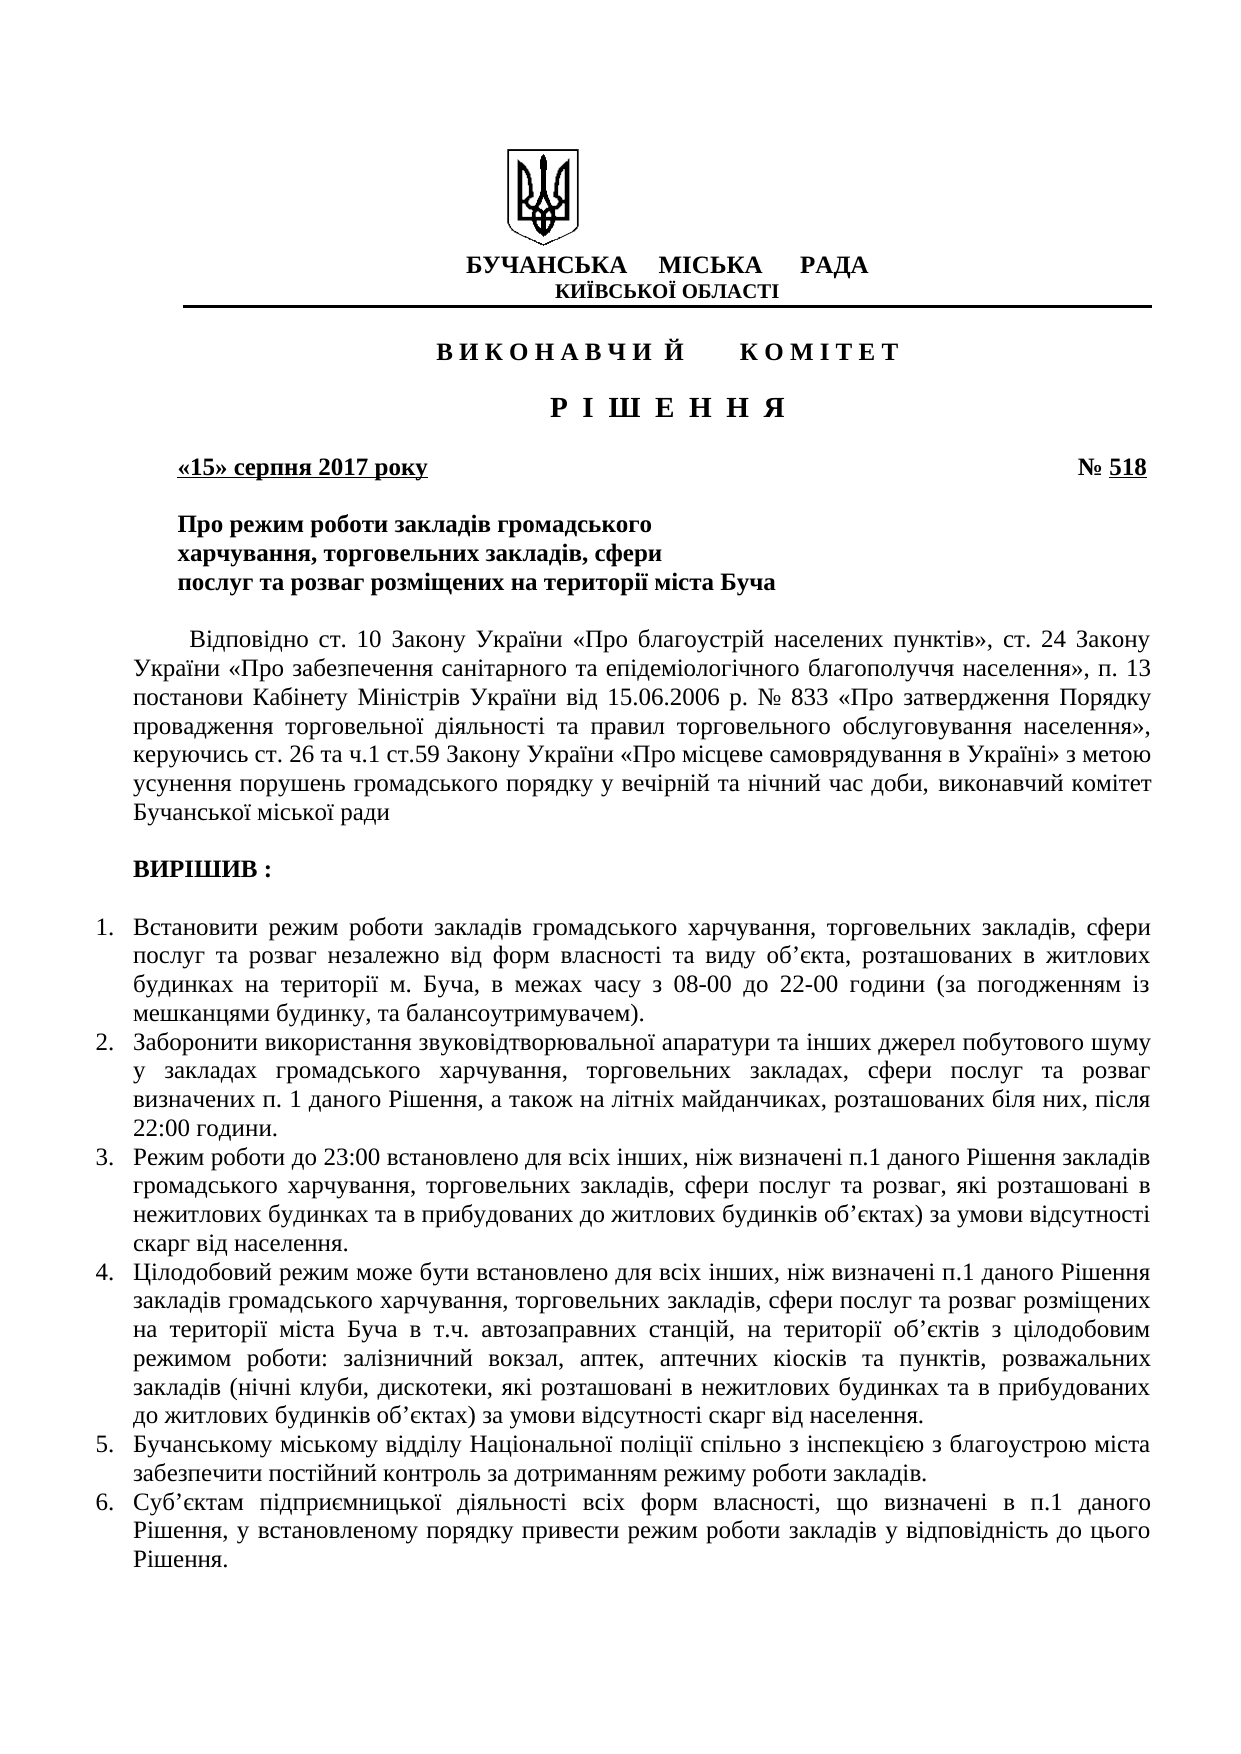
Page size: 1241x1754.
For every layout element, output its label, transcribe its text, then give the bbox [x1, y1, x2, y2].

list Бучанському міському відділу Національної поліції спільно з інспекцією з благоустрою міста забезпечити постійний контроль за дотриманням режиму роботи закладів. [95, 1429, 1152, 1487]
list Встановити режим роботи закладів громадського харчування, торговельних закладів, сфери послуг та розваг незалежно від форм власності та виду об’єкта, розташованих в житлових будинках на території м. Буча, в межах часу з 08-00 до 22-00 години (за погодженням із мешканцями будинку, та балансоутримувачем). [95, 912, 1152, 1027]
subtitle В И К О Н А В Ч И Й К О М І Т Е Т [183, 337, 1152, 366]
subtitle Р І Ш Е Н Н Я [183, 390, 1152, 423]
list Суб’єктам підприємницької діяльності всіх форм власності, що визначені в п.1 даного Рішення, у встановленому порядку привести режим роботи закладів у відповідність до цього Рішення. [95, 1487, 1152, 1573]
text Відповідно ст. 10 Закону України «Про благоустрій населених пунктів», ст. 24 Закону України «Про забезпечення санітарного та епідеміологічного благополуччя населення», п. 13 постанови Кабінету Міністрів України від 15.06.2006 р. № 833 «Про затвердження Порядку провадження торговельної діяльності та правил торговельного обслуговування населення», керуючись ст. 26 та ч.1 ст.59 Закону України «Про місцеве самоврядування в Україні» з метою усунення порушень громадського порядку у вечірній та нічний час доби, виконавчий комітет Бучанської міської ради [133, 624, 1152, 826]
text послуг та розваг розміщених на території міста Буча [177, 567, 1152, 596]
list Режим роботи до 23:00 встановлено для всіх інших, ніж визначені п.1 даного Рішення закладів громадського харчування, торговельних закладів, сфери послуг та розваг, які розташовані в нежитлових будинках та в прибудованих до житлових будинків об’єктах) за умови відсутності скарг від населення. [95, 1142, 1152, 1257]
list Заборонити використання звуковідтворювальної апаратури та інших джерел побутового шуму у закладах громадського харчування, торговельних закладах, сфери послуг та розваг визначених п. 1 даного Рішення, а також на літніх майданчиках, розташованих біля них, після 22:00 години. [95, 1027, 1152, 1142]
text «15» серпня 2017 року № 518 [177, 452, 1152, 481]
subtitle КИЇВСЬКОЇ ОБЛАСТІ [183, 279, 1152, 305]
text БУЧАНСЬКА МІСЬКА РАДА [183, 250, 1152, 279]
list Цілодобовий режим може бути встановлено для всіх інших, ніж визначені п.1 даного Рішення закладів громадського харчування, торговельних закладів, сфери послуг та розваг розміщених на території міста Буча в т.ч. автозаправних станцій, на території об’єктів з цілодобовим режимом роботи: залізничний вокзал, аптек, аптечних кіосків та пунктів, розважальних закладів (нічні клуби, дискотеки, які розташовані в нежитлових будинках та в прибудованих до житлових будинків об’єктах) за умови відсутності скарг від населення. [95, 1257, 1152, 1429]
text Про режим роботи закладів громадського [177, 509, 1152, 538]
text ВИРІШИВ : [133, 854, 1152, 883]
text харчування, торговельних закладів, сфери [177, 538, 1152, 567]
